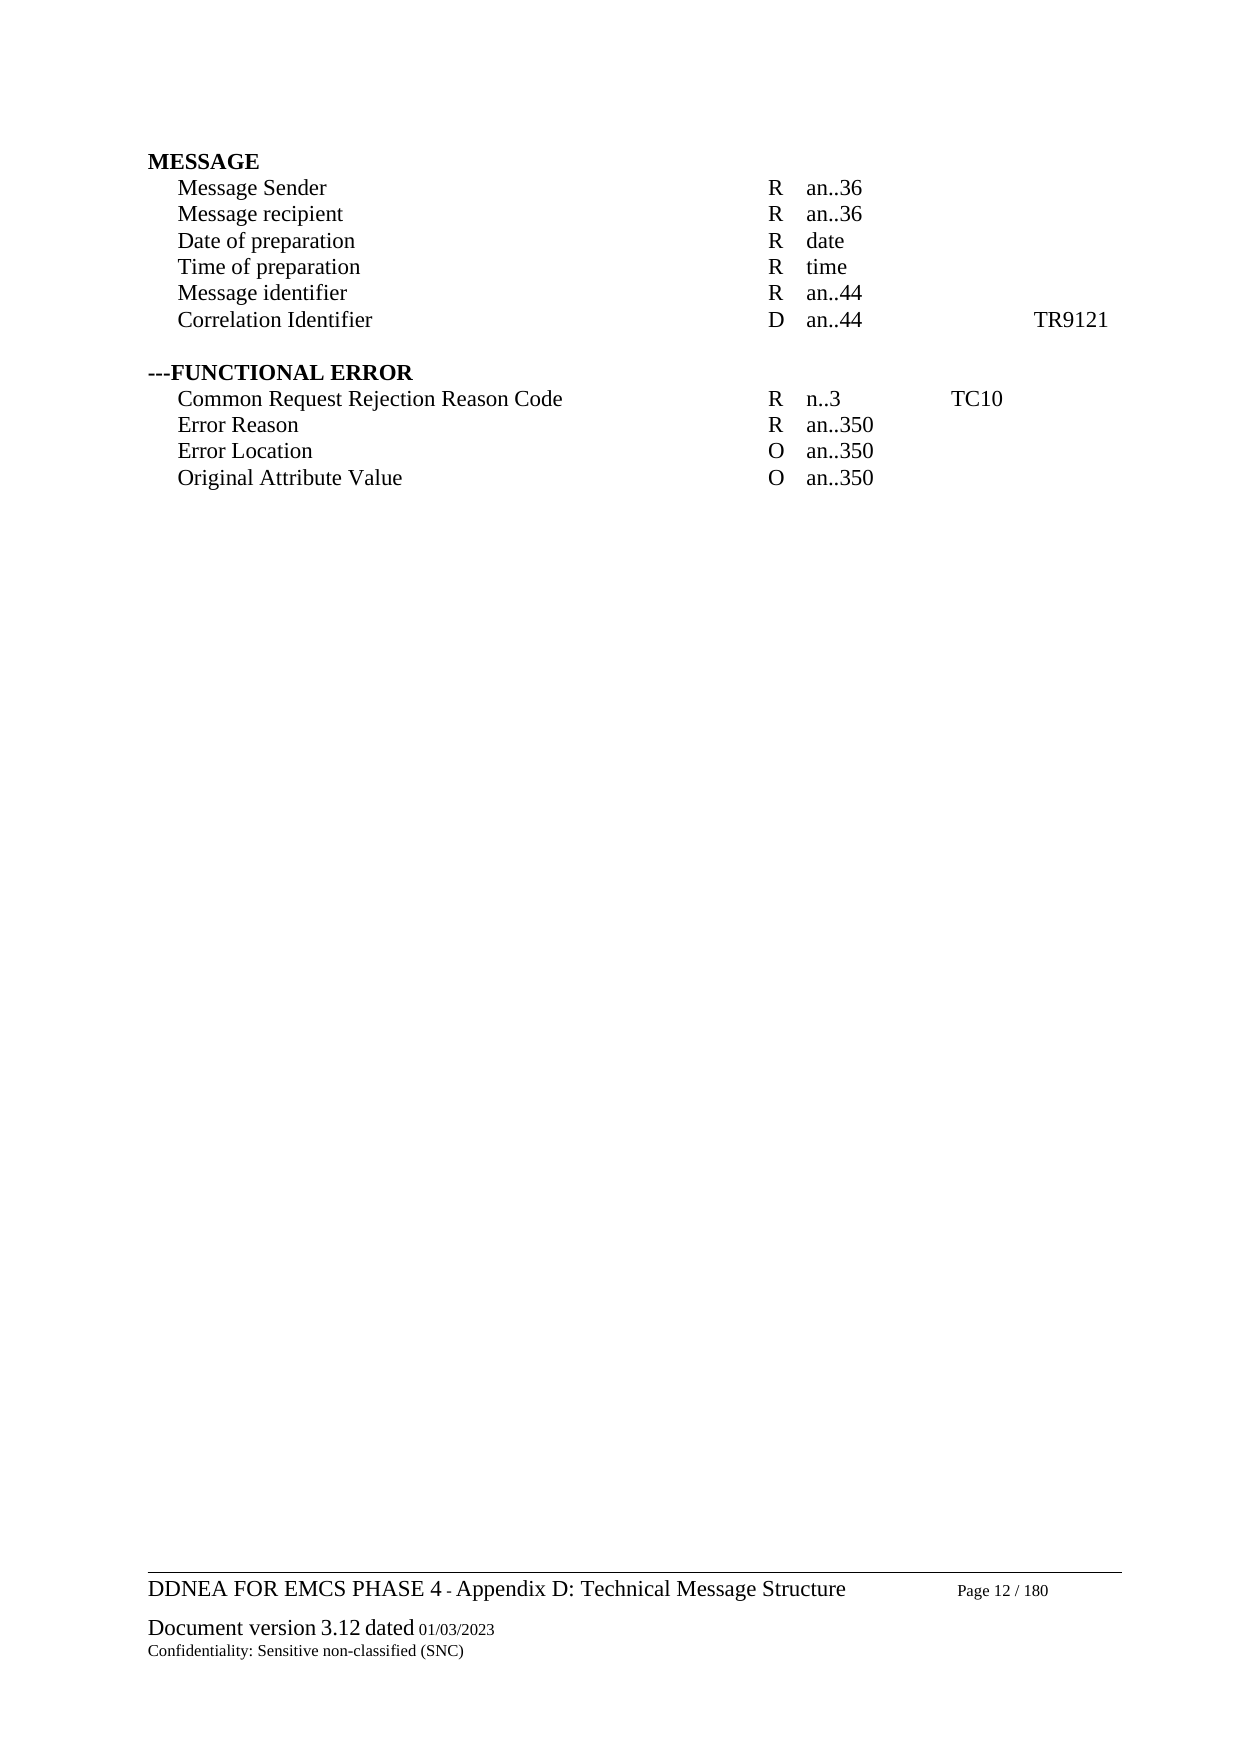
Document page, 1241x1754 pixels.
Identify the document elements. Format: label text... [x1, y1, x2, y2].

text Common Request Rejection Reason Code R n..3 TC10 [148, 385, 1122, 411]
text Time of preparation R time [148, 253, 1122, 279]
text MESSAGE [148, 148, 1122, 174]
text Error Reason R an..350 [148, 411, 1122, 438]
text Original Attribute Value O an..350 [148, 464, 1122, 490]
text Correlation Identifier D an..44 TR9121 [148, 306, 1122, 332]
text Message identifier R an..44 [148, 279, 1122, 306]
text Message Sender R an..36 [148, 174, 1122, 200]
text ---FUNCTIONAL ERROR [148, 358, 1122, 385]
text Error Location O an..350 [148, 438, 1122, 464]
text Date of preparation R date [148, 227, 1122, 253]
text Message recipient R an..36 [148, 200, 1122, 227]
